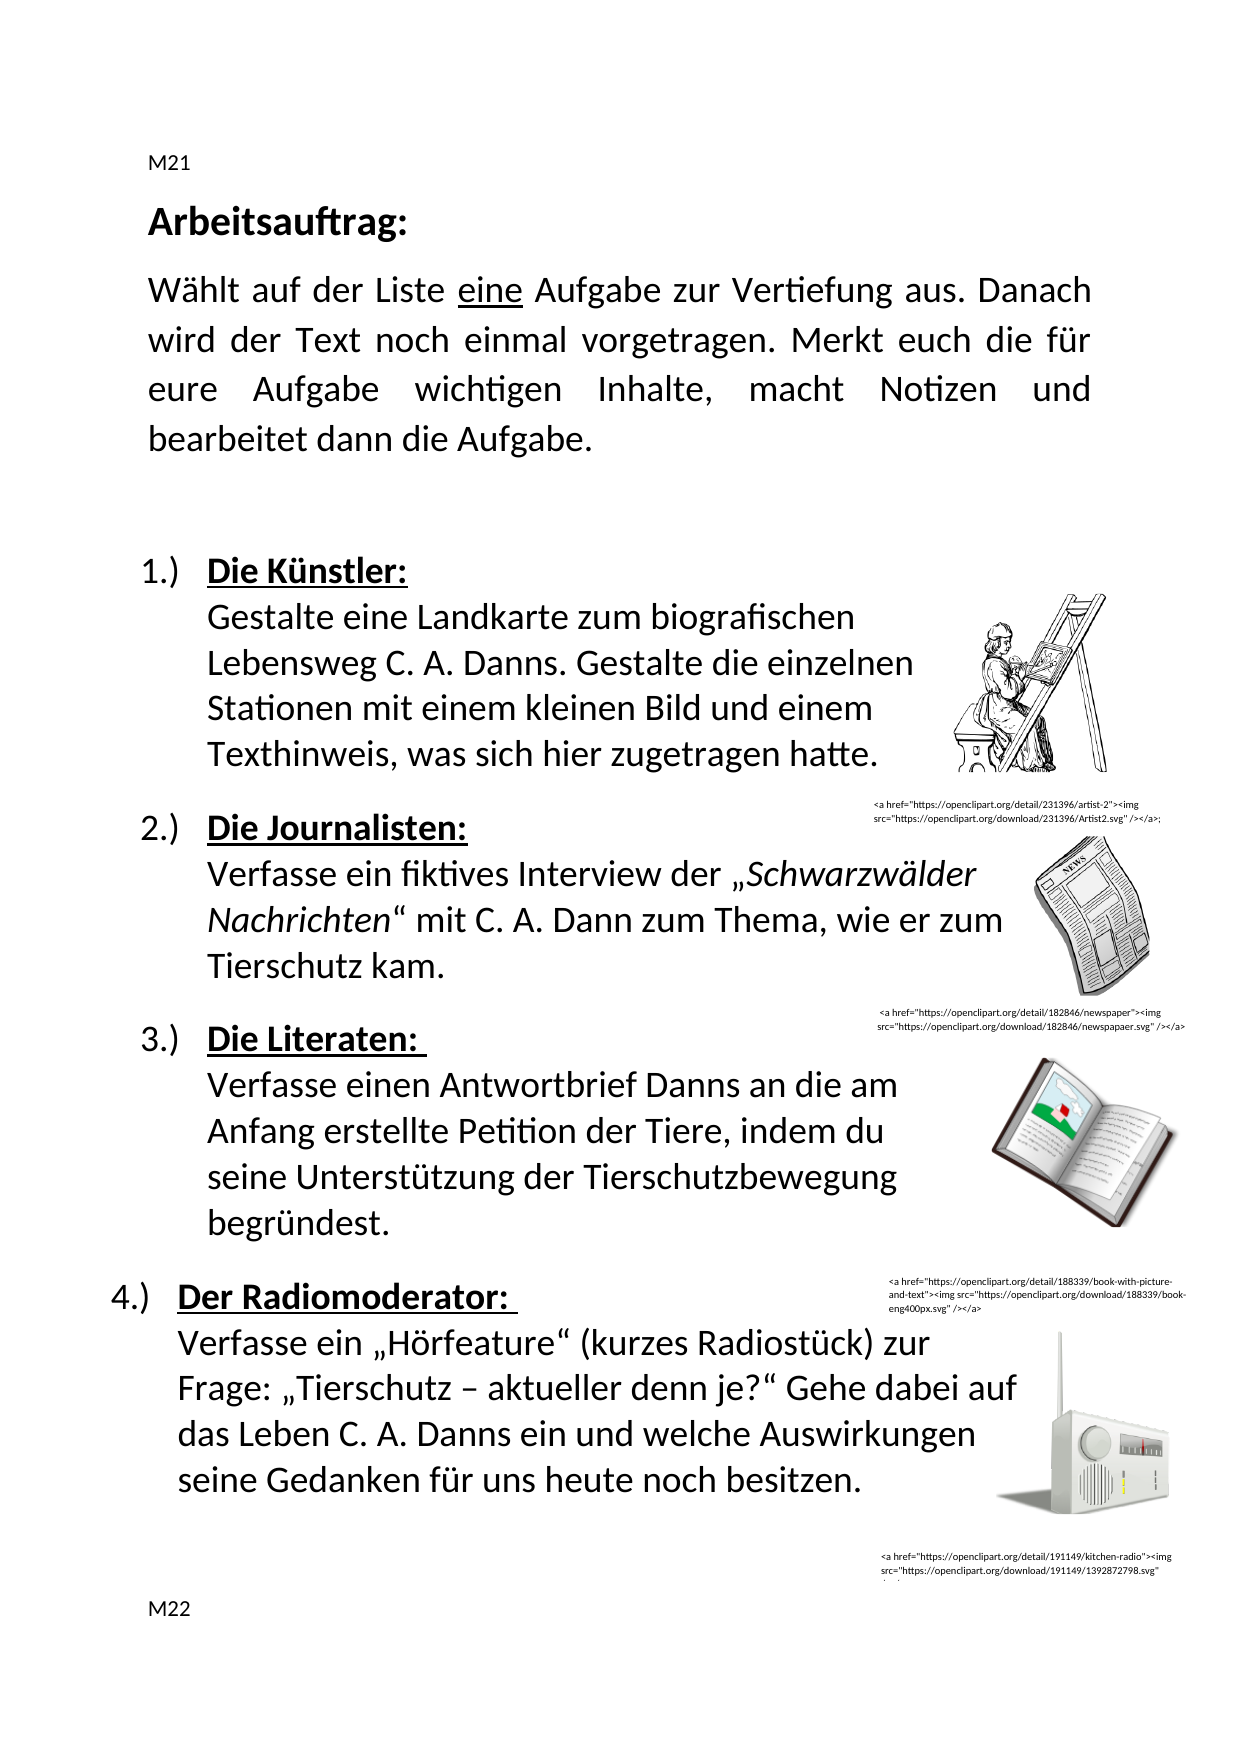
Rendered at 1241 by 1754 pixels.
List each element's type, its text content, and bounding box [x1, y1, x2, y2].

list Die Künstler: Gestalte eine Landkarte zum biografischen Lebensweg C. A. Danns. Gestalte die einzelnen Stationen mit einem kleinen Bild und einem Texthinweis, was sich hier zugetragen hatte. [140, 547, 1092, 804]
list Wählt auf der Liste eine Aufgabe zur Vertiefung aus. Danach wird der Text noch einmal vorgetragen. Merkt euch die für eure Aufgabe wichtigen Inhalte, macht Notizen und bearbeitet dann die Aufgabe. [148, 266, 1092, 460]
picture [1033, 837, 1150, 995]
picture [953, 593, 1107, 772]
picture [996, 1331, 1170, 1513]
list Die Literaten: Verfasse einen Antwortbrief Danns an die am Anfang erstellte Petition der Tiere, indem du seine Unterstützung der Tierschutzbewegung begründest. [140, 1015, 1092, 1273]
text M21 [148, 148, 1092, 176]
text Arbeitsauftrag: [148, 194, 1092, 245]
list Die Journalisten: Verfasse ein fiktives Interview der „Schwarzwälder Nachrichten“ mit C. A. Dann zum Thema, wie er zum Tierschutz kam. [140, 804, 1092, 1015]
text M22 [148, 1594, 1092, 1622]
picture [991, 1057, 1181, 1227]
list Der Radiomoderator: Verfasse ein „Hörfeature“ (kurzes Radiostück) zur Frage: „Tierschutz – aktueller denn je?“ Gehe dabei auf das Leben C. A. Danns ein und welche Auswirkungen seine Gedanken für uns heute noch besitzen. [111, 1273, 1092, 1502]
